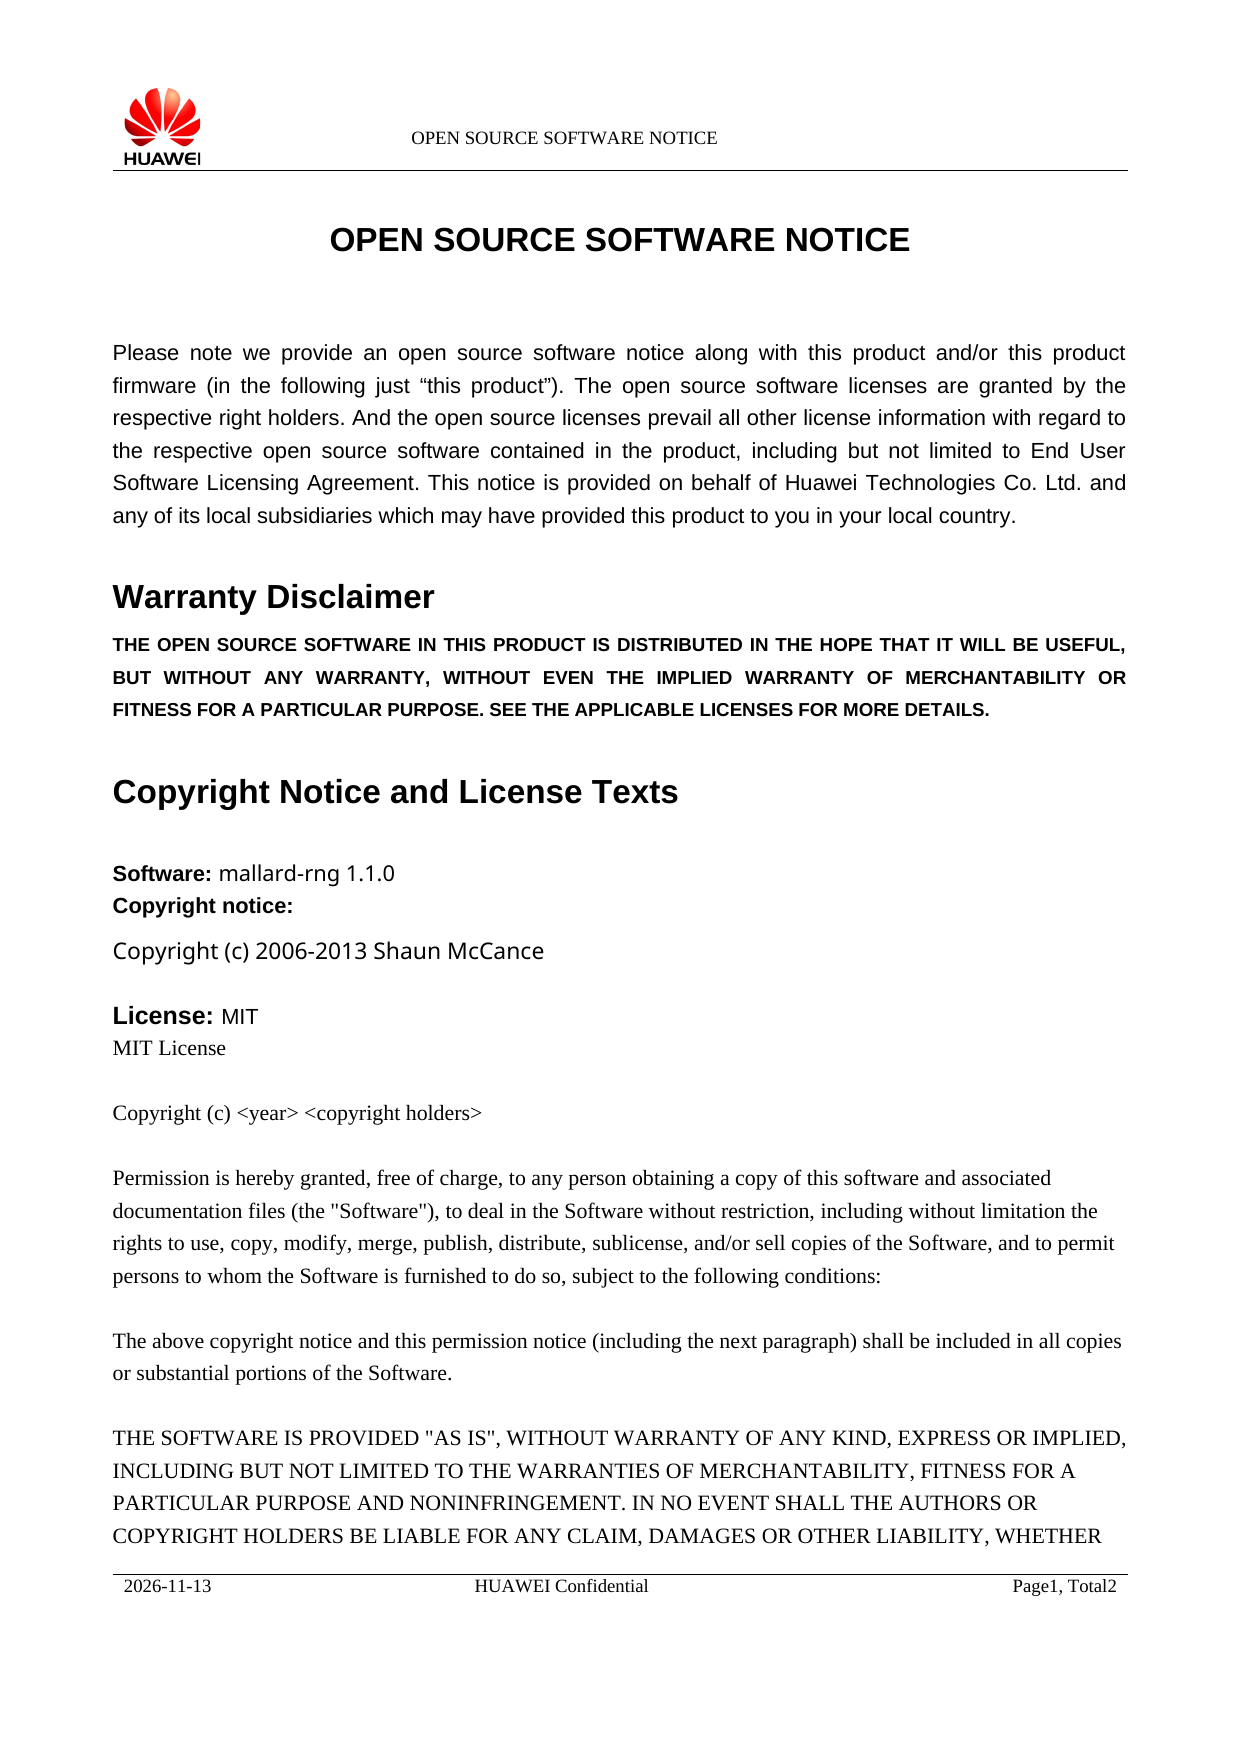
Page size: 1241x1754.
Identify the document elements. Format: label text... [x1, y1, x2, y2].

text Warranty Disclaimer [112, 564, 1128, 629]
text License: MIT [112, 999, 1128, 1031]
text The open source software in this product is distributed in the hope that it will be useful, but WITHOUT ANY WARRANTY, without even the implied warranty of MERCHANTABILITY or FITNESS FOR A PARTICULAR PURPOSE. See the applicable licenses for more details. [112, 629, 1128, 726]
text Copyright notice: [112, 889, 1128, 921]
text OPEN SOURCE SOFTWARE NOTICE [112, 206, 1128, 271]
title Software: mallard-rng 1.1.0 [112, 856, 1128, 889]
picture [124, 88, 201, 165]
text Please note we provide an open source software notice along with this product and/or this product firmware (in the following just “this product”). The open source software licenses are granted by the respective right holders. And the open source licenses prevail all other license information with regard to the respective open source software contained in the product, including but not limited to End User Software Licensing Agreement. This notice is provided on behalf of Huawei Technologies Co. Ltd. and any of its local subsidiaries which may have provided this product to you in your local country. [112, 336, 1128, 531]
text Copyright Notice and License Texts [112, 759, 1128, 824]
text Copyright (c) 2006-2013 Shaun McCance [112, 934, 1128, 999]
